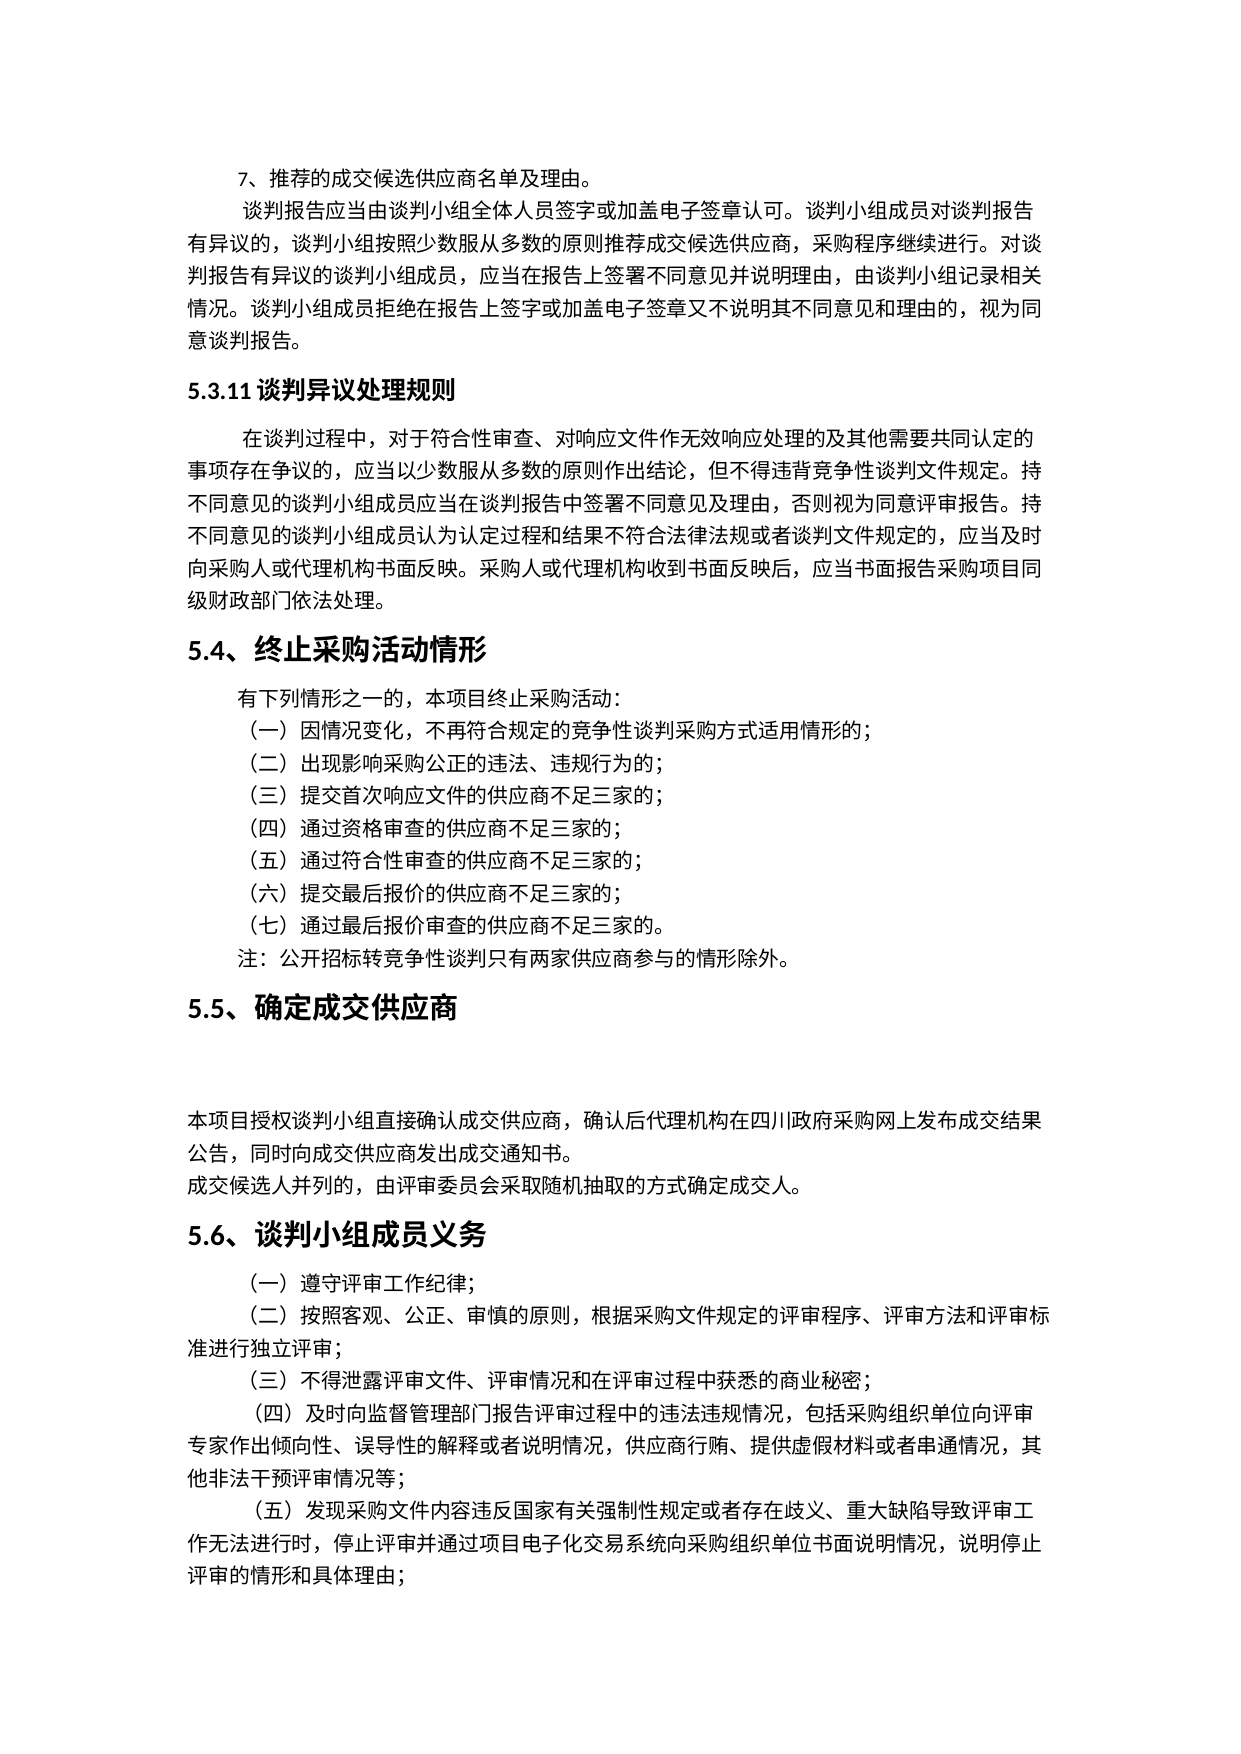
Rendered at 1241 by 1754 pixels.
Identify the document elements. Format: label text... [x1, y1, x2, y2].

text （二）按照客观、公正、审慎的原则，根据采购文件规定的评审程序、评审方法和评审标准进行独立评审； [187, 1299, 1053, 1364]
text 有下列情形之一的，本项目终止采购活动： [187, 682, 1053, 714]
text （五）通过符合性审查的供应商不足三家的； [187, 844, 1053, 877]
text （三）不得泄露评审文件、评审情况和在评审过程中获悉的商业秘密； [187, 1364, 1053, 1397]
text 5.4、终止采购活动情形 [187, 617, 1053, 682]
text 成交候选人并列的，由评审委员会采取随机抽取的方式确定成交人。 [187, 1169, 1053, 1202]
text （二）出现影响采购公正的违法、违规行为的； [187, 747, 1053, 779]
text 7、推荐的成交候选供应商名单及理由。 [187, 162, 1053, 194]
text 注：公开招标转竞争性谈判只有两家供应商参与的情形除外。 [187, 942, 1053, 974]
text 谈判报告应当由谈判小组全体人员签字或加盖电子签章认可。谈判小组成员对谈判报告有异议的，谈判小组按照少数服从多数的原则推荐成交候选供应商，采购程序继续进行。对谈判报告有异议的谈判小组成员，应当在报告上签署不同意见并说明理由，由谈判小组记录相关情况。谈判小组成员拒绝在报告上签字或加盖电子签章又不说明其不同意见和理由的，视为同意谈判报告。 [187, 194, 1053, 357]
text （七）通过最后报价审查的供应商不足三家的。 [187, 909, 1053, 942]
text 在谈判过程中，对于符合性审查、对响应文件作无效响应处理的及其他需要共同认定的事项存在争议的，应当以少数服从多数的原则作出结论，但不得违背竞争性谈判文件规定。持不同意见的谈判小组成员应当在谈判报告中签署不同意见及理由，否则视为同意评审报告。持不同意见的谈判小组成员认为认定过程和结果不符合法律法规或者谈判文件规定的，应当及时向采购人或代理机构书面反映。采购人或代理机构收到书面反映后，应当书面报告采购项目同级财政部门依法处理。 [187, 422, 1053, 617]
text 本项目授权谈判小组直接确认成交供应商，确认后代理机构在四川政府采购网上发布成交结果公告，同时向成交供应商发出成交通知书。 [187, 1104, 1053, 1169]
text （一）遵守评审工作纪律； [187, 1267, 1053, 1299]
text 5.3.11谈判异议处理规则 [187, 357, 1053, 422]
text （五）发现采购文件内容违反国家有关强制性规定或者存在歧义、重大缺陷导致评审工作无法进行时，停止评审并通过项目电子化交易系统向采购组织单位书面说明情况，说明停止评审的情形和具体理由； [187, 1494, 1053, 1592]
text （六）提交最后报价的供应商不足三家的； [187, 877, 1053, 909]
text 5.5、确定成交供应商 [187, 974, 1053, 1039]
text （四）通过资格审查的供应商不足三家的； [187, 812, 1053, 844]
text （四）及时向监督管理部门报告评审过程中的违法违规情况，包括采购组织单位向评审专家作出倾向性、误导性的解释或者说明情况，供应商行贿、提供虚假材料或者串通情况，其他非法干预评审情况等； [187, 1397, 1053, 1494]
text （三）提交首次响应文件的供应商不足三家的； [187, 779, 1053, 812]
text 5.6、谈判小组成员义务 [187, 1202, 1053, 1267]
text （一）因情况变化，不再符合规定的竞争性谈判采购方式适用情形的； [187, 714, 1053, 747]
